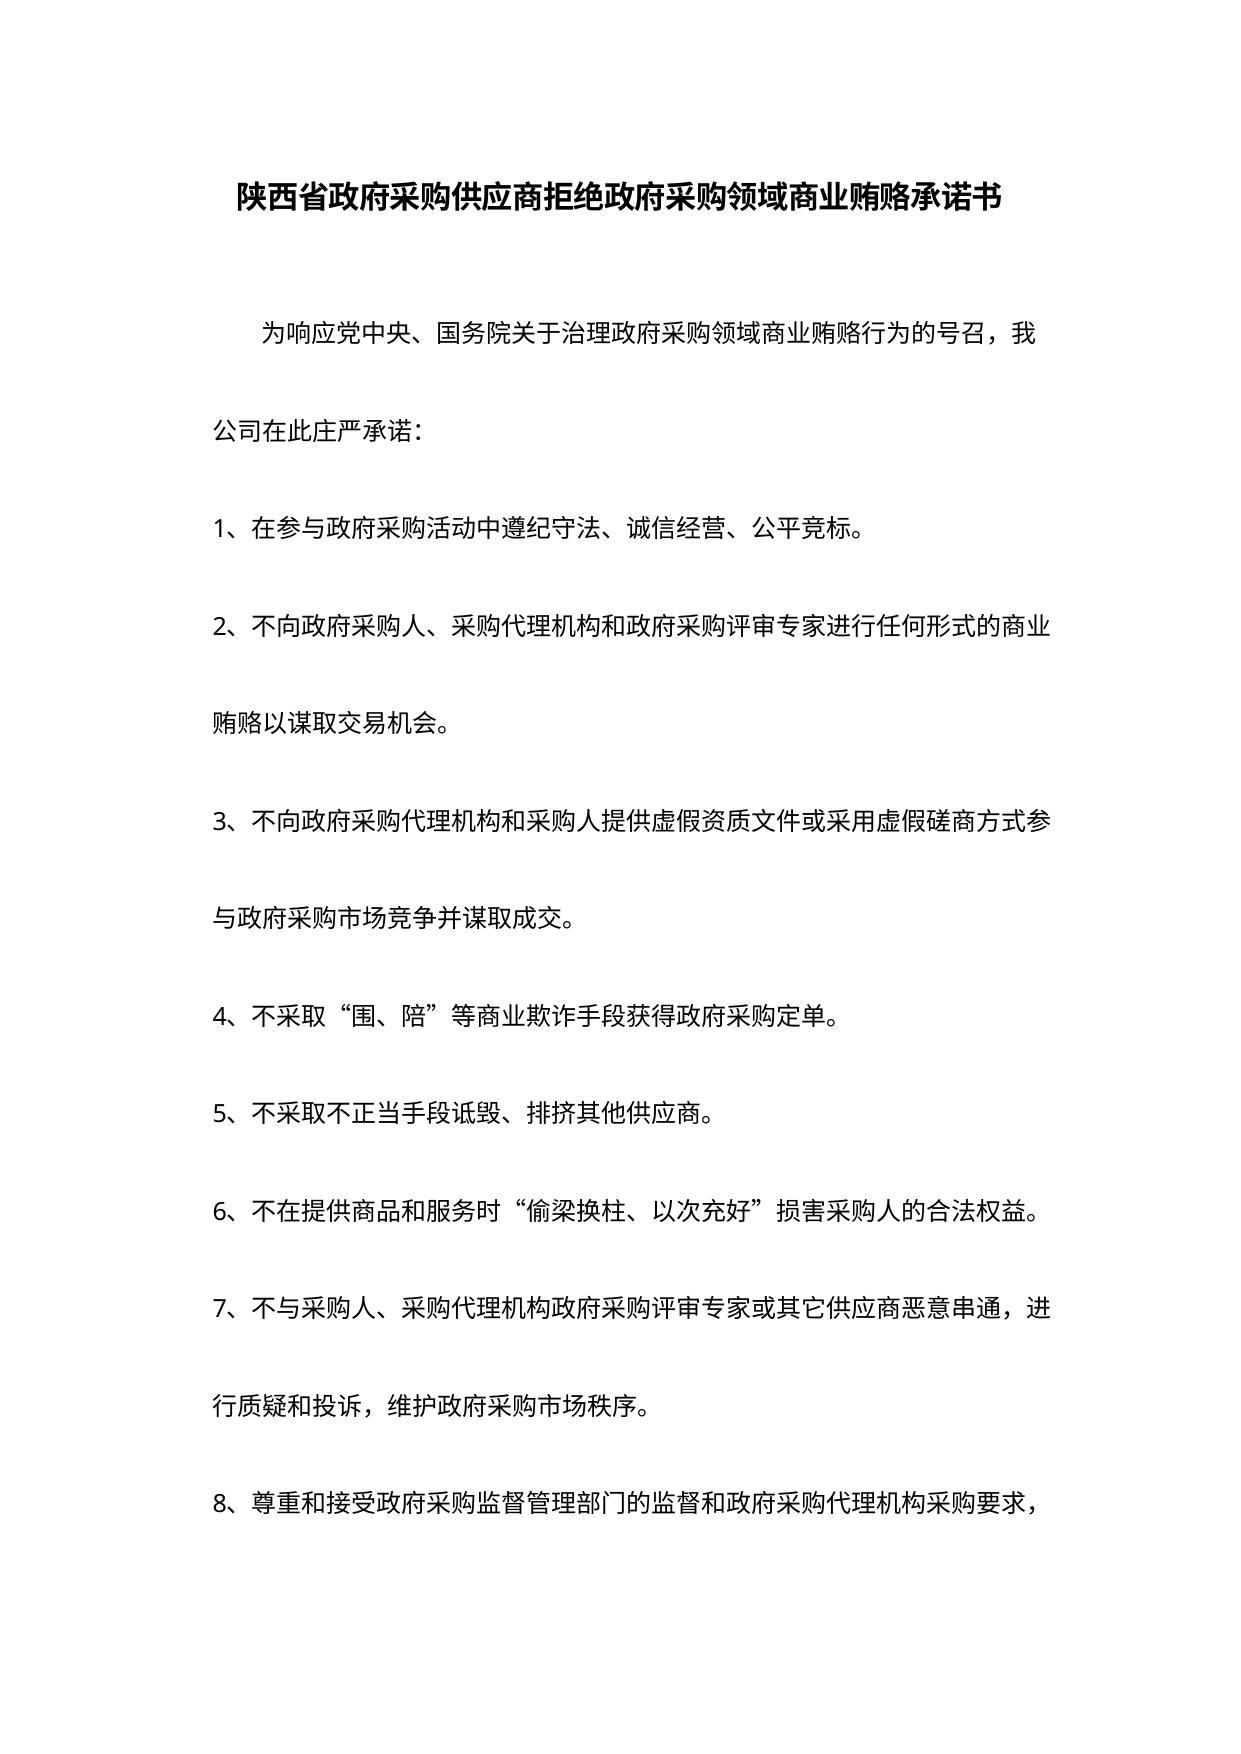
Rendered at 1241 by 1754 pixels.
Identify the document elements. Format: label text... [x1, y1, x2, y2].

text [212, 299, 1053, 1534]
text 陕西省政府采购供应商拒绝政府采购领域商业贿赂承诺书 [187, 162, 1053, 227]
